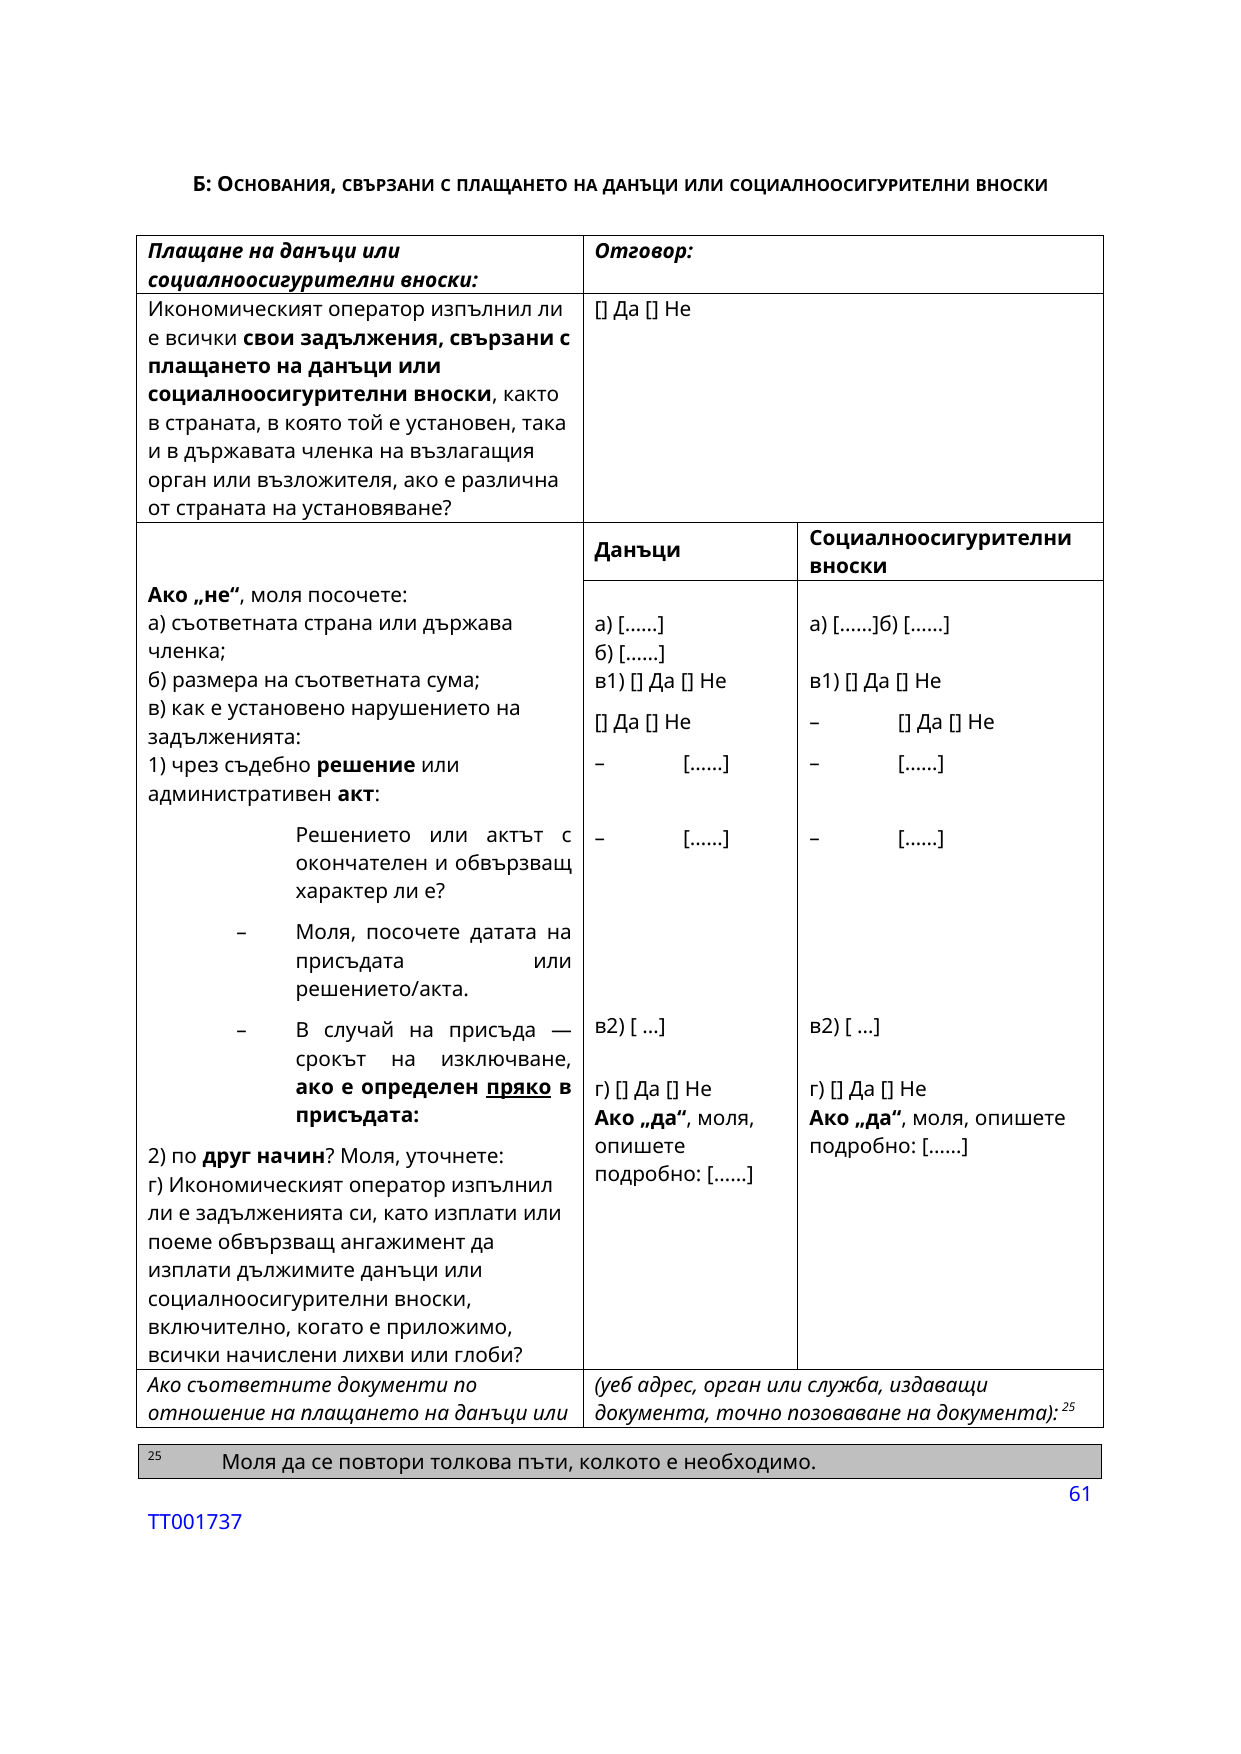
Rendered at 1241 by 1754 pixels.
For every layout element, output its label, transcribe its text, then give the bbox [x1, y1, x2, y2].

table_cell Социалноосигурителни вноски [798, 523, 1103, 580]
table_cell a) [……]б) [……] в1) [] Да [] Не [] Да [] Не [……] [……] в2) [ …] г) [] Да [] Не Ако „да“, моля, опишете подробно: [……] [798, 581, 1103, 1369]
table_cell a) [……] б) [……] в1) [] Да [] Не [] Да [] Не [……] [……] в2) [ …] г) [] Да [] Не Ако „да“, моля, опишете подробно: [……] [584, 581, 797, 1369]
table_cell [] Да [] Не [584, 294, 1103, 522]
table_header Плащане на данъци или социалноосигурителни вноски: [137, 236, 583, 293]
table_cell Данъци [584, 523, 797, 580]
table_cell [584, 1370, 1103, 1427]
text Б: Основания, свързани с плащането на данъци или социалноосигурителни вноски [148, 169, 1092, 198]
table_cell Ако „не“, моля посочете: а) съответната страна или държава членка; б) размера на съответната сума; в) как е установено нарушението на задълженията: 1) чрез съдебно решение или административен акт: Решението или актът с окончателен и обвързващ характер ли е? Моля, посочете датата на присъдата или решението/акта. В случай на присъда — срокът на изключване, ако е определен пряко в присъдата: 2) по друг начин? Моля, уточнете: г) Икономическият оператор изпълнил ли е задълженията си, като изплати или поеме обвързващ ангажимент да изплати дължимите данъци или социалноосигурителни вноски, включително, когато е приложимо, всички начислени лихви или глоби? [137, 523, 583, 1369]
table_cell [137, 1370, 583, 1427]
table_header Отговор: [584, 236, 1103, 293]
table_cell Икономическият оператор изпълнил ли е всички свои задължения, свързани с плащането на данъци или социалноосигурителни вноски, както в страната, в която той е установен, така и в държавата членка на възлагащия орган или възложителя, ако е различна от страната на установяване? [137, 294, 583, 522]
